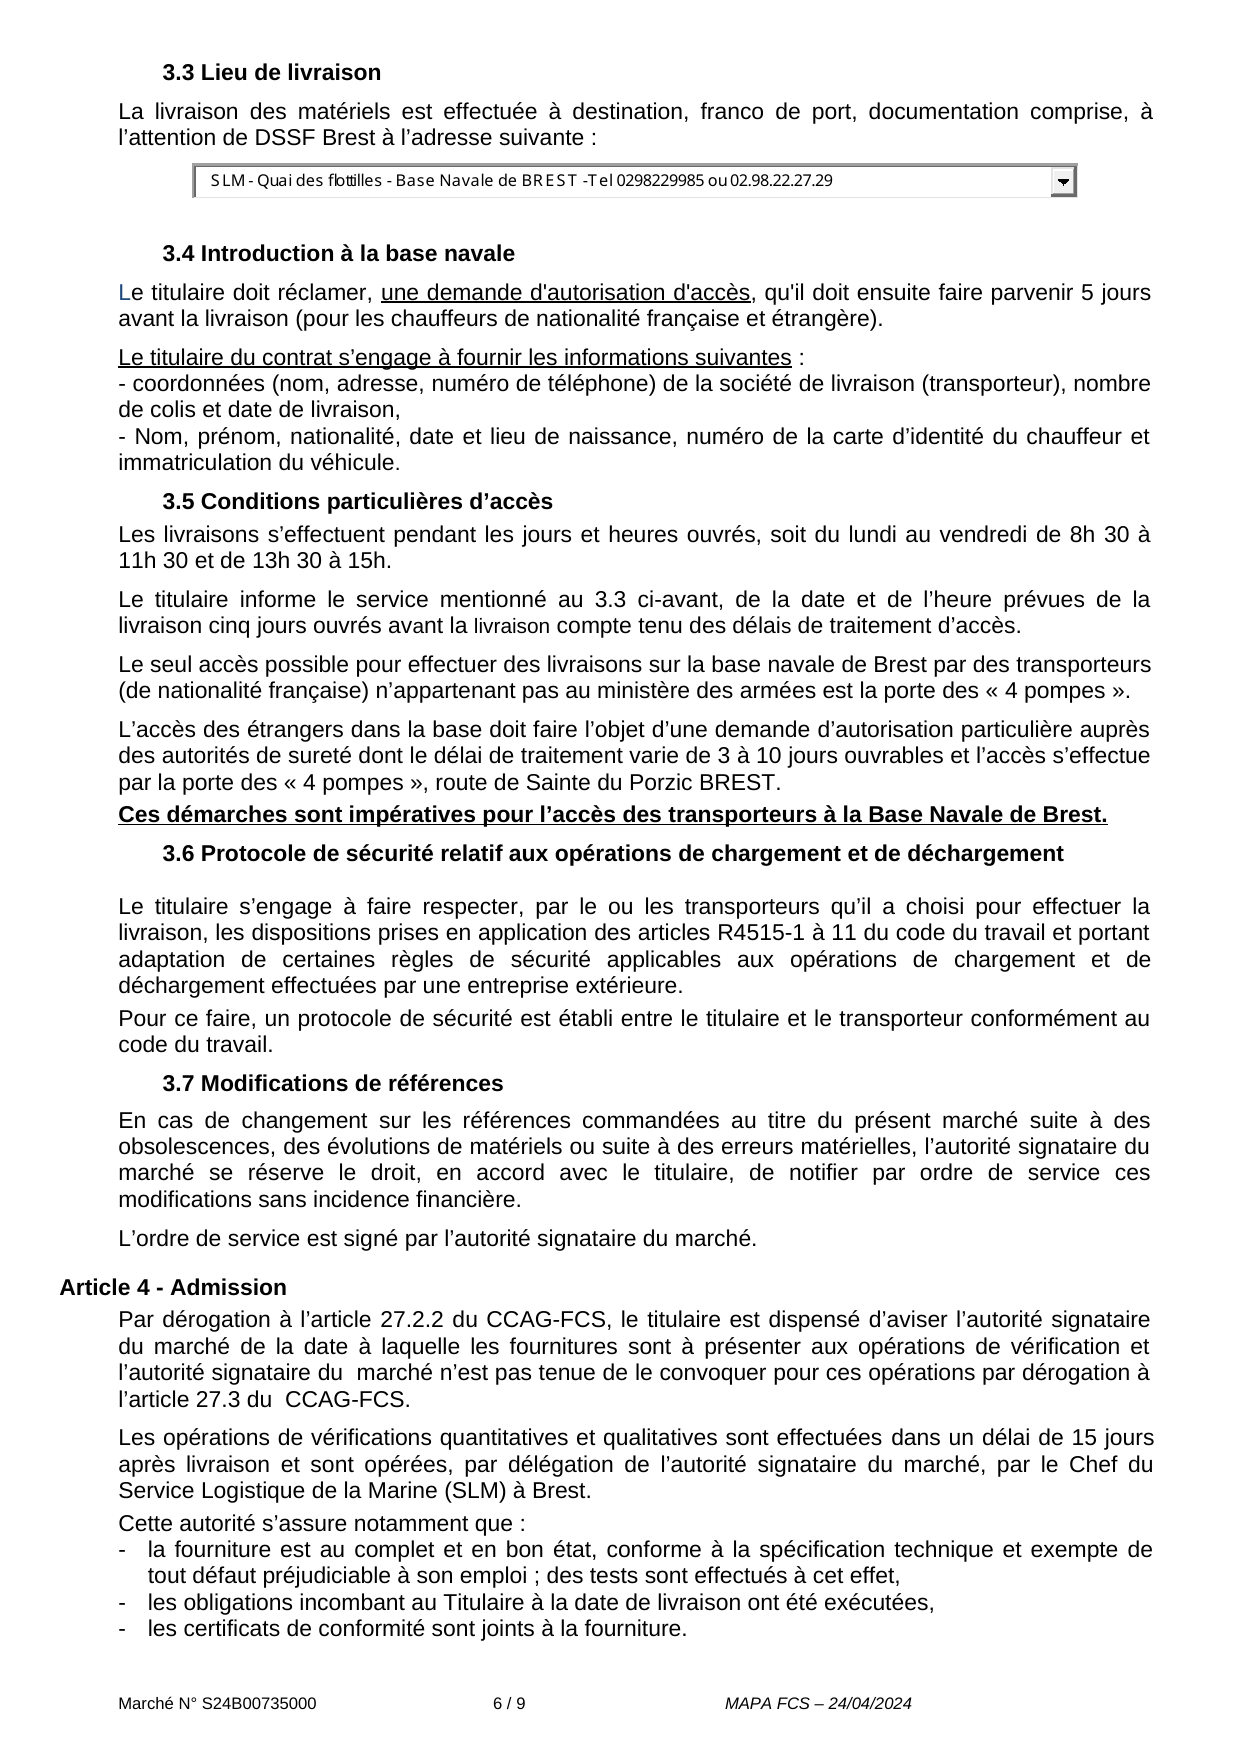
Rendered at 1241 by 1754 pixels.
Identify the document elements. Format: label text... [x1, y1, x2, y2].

subtitle 3.3 Lieu de livraison [162, 59, 1154, 85]
text En cas de changement sur les références commandées au titre du présent marché suite à des obsolescences, des évolutions de matériels ou suite à des erreurs matérielles, l’autorité signataire du marché se réserve le droit, en accord avec le titulaire, de notifier par ordre de service ces modifications sans incidence financière. [118, 1107, 1152, 1212]
text - Nom, prénom, nationalité, date et lieu de naissance, numéro de la carte d’identité du chauffeur et immatriculation du véhicule. [118, 423, 1152, 475]
text Pour ce faire, un protocole de sécurité est établi entre le titulaire et le transporteur conformément au code du travail. [118, 1005, 1152, 1057]
text 3.6 Protocole de sécurité relatif aux opérations de chargement et de déchargement [162, 840, 1154, 867]
text L’ordre de service est signé par l’autorité signataire du marché. [118, 1224, 1154, 1251]
list les certificats de conformité sont joints à la fourniture. [118, 1615, 1154, 1641]
text Le titulaire s’engage à faire respecter, par le ou les transporteurs qu’il a choisi pour effectuer la livraison, les dispositions prises en application des articles R4515-1 à 11 du code du travail et portant adaptation de certaines règles de sécurité applicables aux opérations de chargement et de déchargement effectuées par une entreprise extérieure. [118, 893, 1152, 998]
text Ces démarches sont impératives pour l’accès des transporteurs à la Base Navale de Brest. [118, 801, 1152, 828]
text La livraison des matériels est effectuée à destination, franco de port, documentation comprise, à l’attention de DSSF Brest à l’adresse suivante : [118, 98, 1154, 151]
text Les livraisons s’effectuent pendant les jours et heures ouvrés, soit du lundi au vendredi de 8h 30 à 11h 30 et de 13h 30 à 15h. [118, 521, 1152, 573]
text - coordonnées (nom, adresse, numéro de téléphone) de la société de livraison (transporteur), nombre de colis et date de livraison, [118, 370, 1152, 423]
text Le titulaire informe le service mentionné au 3.3 ci-avant, de la date et de l’heure prévues de la livraison cinq jours ouvrés avant la livraison compte tenu des délais de traitement d’accès. [118, 586, 1152, 638]
text Cette autorité s’assure notamment que : [118, 1510, 1154, 1536]
text 3.4 Introduction à la base navale [162, 239, 1154, 266]
text Le seul accès possible pour effectuer des livraisons sur la base navale de Brest par des transporteurs (de nationalité française) n’appartenant pas au ministère des armées est la porte des « 4 pompes ». [118, 651, 1152, 704]
subtitle 3.7 Modifications de références [162, 1070, 1154, 1096]
text L’accès des étrangers dans la base doit faire l’objet d’une demande d’autorisation particulière auprès des autorités de sureté dont le délai de traitement varie de 3 à 10 jours ouvrables et l’accès s’effectue par la porte des « 4 pompes », route de Sainte du Porzic BREST. [118, 716, 1152, 795]
text 3.5 Conditions particulières d’accès [162, 488, 1154, 514]
text Les opérations de vérifications quantitatives et qualitatives sont effectuées dans un délai de 15 jours après livraison et sont opérées, par délégation de l’autorité signataire du marché, par le Chef du Service Logistique de la Marine (SLM) à Brest. [118, 1424, 1154, 1503]
list les obligations incombant au Titulaire à la date de livraison ont été exécutées, [118, 1589, 1154, 1615]
text Le titulaire doit réclamer, une demande d'autorisation d'accès, qu'il doit ensuite faire parvenir 5 jours avant la livraison (pour les chauffeurs de nationalité française et étrangère). [118, 278, 1152, 331]
text Article 4 - Admission [59, 1274, 1152, 1300]
text Le titulaire du contrat s’engage à fournir les informations suivantes : [118, 344, 1152, 370]
list la fourniture est au complet et en bon état, conforme à la spécification technique et exempte de tout défaut préjudiciable à son emploi ; des tests sont effectués à cet effet, [118, 1536, 1154, 1589]
text Par dérogation à l’article 27.2.2 du CCAG-FCS, le titulaire est dispensé d’aviser l’autorité signataire du marché de la date à laquelle les fournitures sont à présenter aux opérations de vérification et l’autorité signataire du marché n’est pas tenue de le convoquer pour ces opérations par dérogation à l’article 27.3 du CCAG-FCS. [118, 1306, 1152, 1412]
